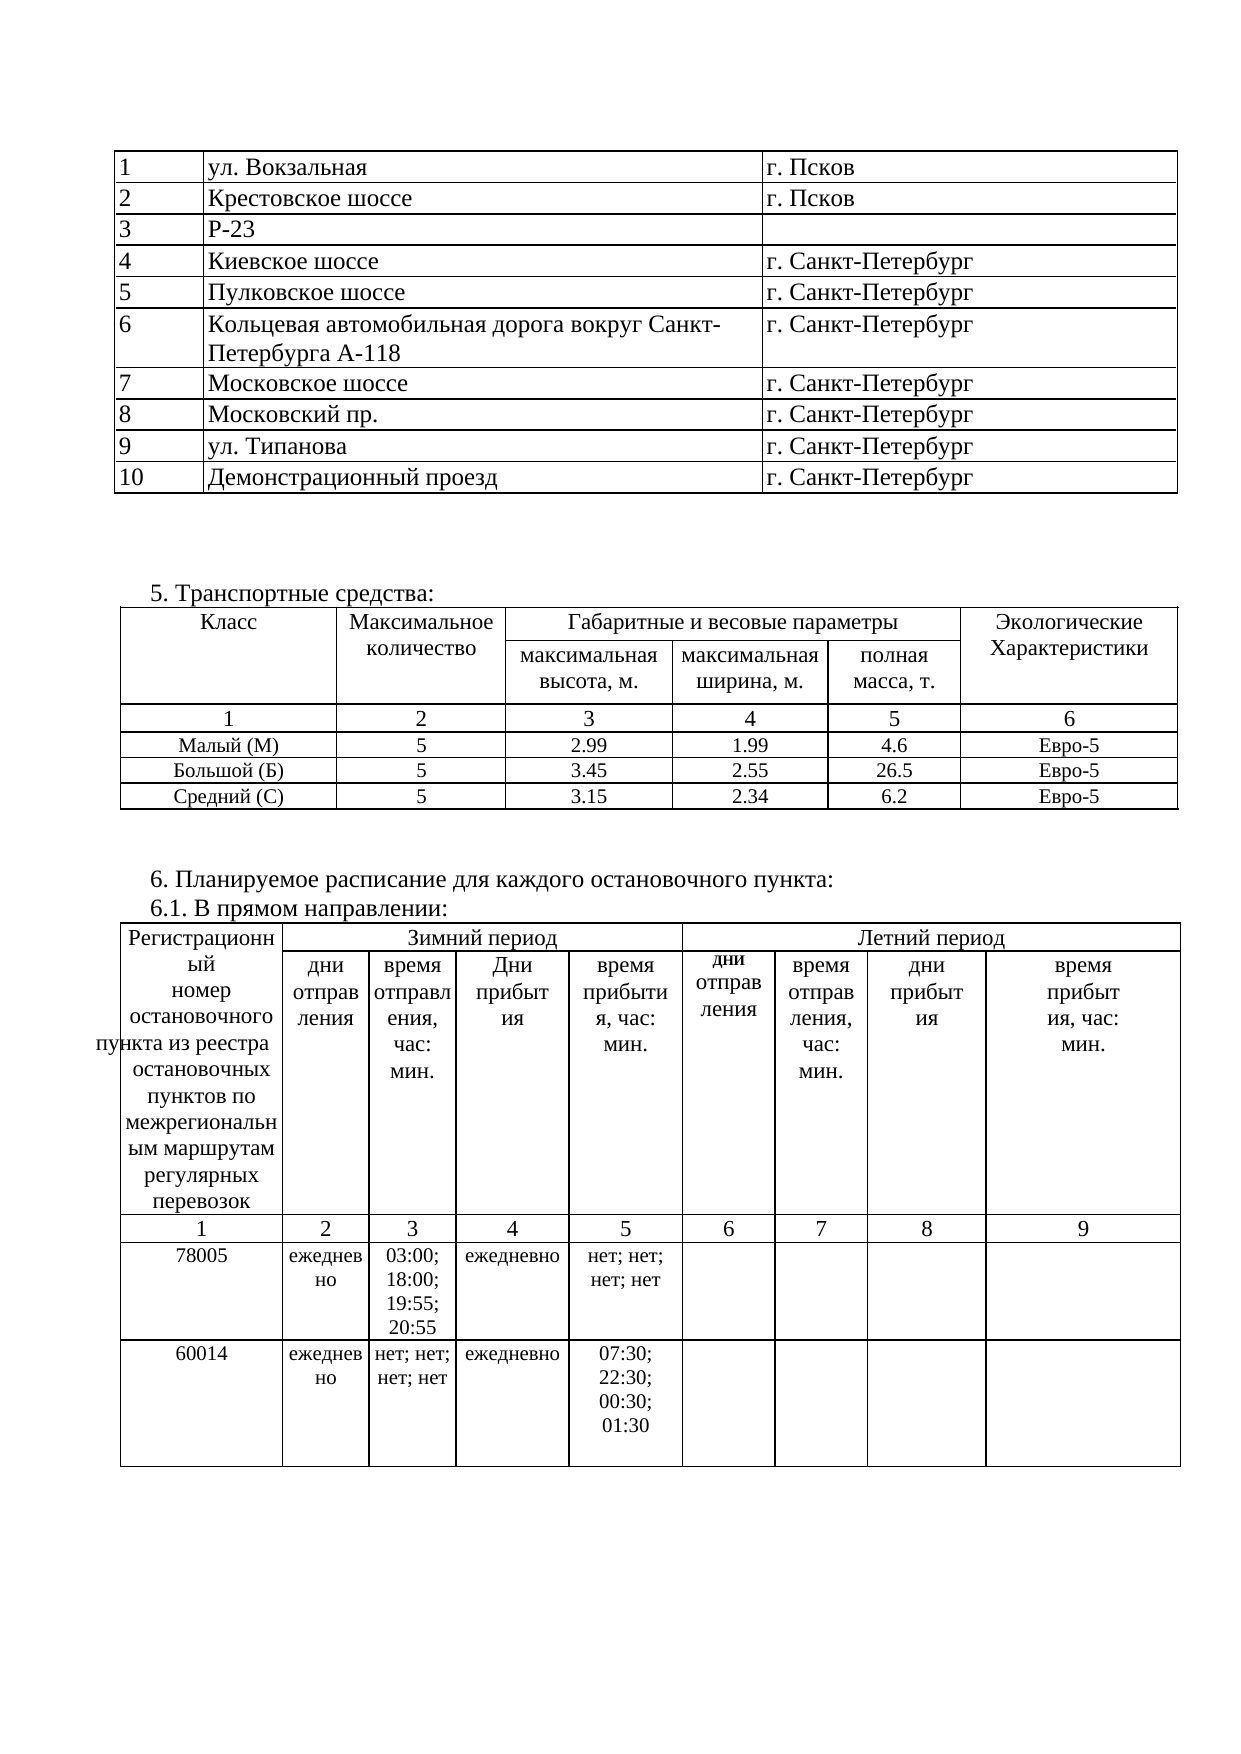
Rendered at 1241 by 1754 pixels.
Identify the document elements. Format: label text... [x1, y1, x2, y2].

table_cell ул. Вокзальная [204, 152, 762, 181]
table_cell Демонстрационный проезд [204, 462, 762, 492]
table_cell 6.2 [829, 784, 960, 808]
table_cell 2 [115, 183, 203, 213]
table_cell 07:30; 22:30; 00:30; 01:30 [570, 1341, 682, 1466]
table_cell 2.55 [673, 758, 827, 782]
table_cell 4.6 [829, 733, 960, 757]
table_cell 8 [868, 1215, 985, 1241]
table_cell 6 [961, 705, 1177, 731]
text 6.1. В прямом направлении: [150, 893, 1090, 922]
table_cell Московский пр. [204, 400, 762, 429]
table_cell Евро-5 [961, 784, 1177, 808]
table_cell время прибыт ия, час: мин. [987, 952, 1180, 1213]
table_cell время прибыти я, час: мин. [570, 952, 682, 1213]
table_cell г. Санкт-Петербург [763, 307, 1177, 366]
table_cell дни отправ ления [283, 952, 368, 1213]
table_cell 3 [370, 1215, 455, 1241]
table_cell 7 [776, 1215, 867, 1241]
table_cell 9 [987, 1215, 1180, 1241]
table_cell Малый (М) [121, 733, 336, 757]
table_header Зимний период [283, 924, 682, 950]
table_cell 8 [115, 399, 203, 429]
table_cell 4 [673, 705, 827, 731]
table_cell Евро-5 [961, 733, 1177, 757]
table_cell 5 [337, 784, 505, 808]
table_cell г. Санкт-Петербург [763, 398, 1177, 429]
table_cell 3 [115, 214, 203, 244]
table_cell [868, 1341, 985, 1466]
table_header Экологические Характеристики [961, 608, 1177, 703]
table_cell 2.99 [506, 733, 672, 757]
table_cell 2 [337, 705, 505, 731]
table_cell 7 [115, 368, 203, 398]
table_cell [763, 213, 1177, 244]
table_cell 4 [115, 245, 203, 276]
table_cell г. Псков [763, 181, 1177, 213]
table_cell ежедневно [457, 1243, 568, 1339]
table_cell 1 [121, 1215, 282, 1241]
table_cell ежедневно [457, 1341, 568, 1466]
table_cell 3 [506, 705, 672, 731]
table_cell 3.45 [506, 758, 672, 782]
table_cell Средний (С) [121, 784, 336, 808]
table_cell [683, 1243, 774, 1339]
table_cell Кольцевая автомобильная дорога вокруг Санкт-Петербурга А-118 [204, 309, 762, 366]
table_cell [868, 1243, 985, 1339]
table_cell Большой (Б) [121, 758, 336, 782]
table_cell максимальная ширина, м. [673, 641, 827, 703]
table_cell [987, 1341, 1180, 1466]
table_cell 2.34 [673, 784, 827, 808]
table_cell 5 [570, 1215, 682, 1241]
table_cell [776, 1341, 867, 1466]
table_cell 1 [121, 705, 336, 731]
table_cell полная масса, т. [829, 641, 960, 703]
table_cell 03:00; 18:00; 19:55; 20:55 [370, 1243, 455, 1339]
table_cell Пулковское шоссе [204, 277, 762, 307]
table_cell 9 [115, 430, 203, 461]
table_header Максимальное количество [337, 608, 505, 703]
table_cell время отправл ения, час: мин. [370, 952, 455, 1213]
table_cell Р-23 [204, 215, 762, 244]
table_cell нет; нет; нет; нет [570, 1243, 682, 1339]
table_cell 3.15 [506, 784, 672, 808]
table_header Летний период [683, 924, 1180, 950]
table_cell Евро-5 [961, 758, 1177, 782]
table_cell время отправ ления, час: мин. [776, 952, 867, 1213]
table_cell 78005 [121, 1243, 282, 1339]
table_cell [987, 1243, 1180, 1339]
table_cell Дни прибыт ия [457, 952, 568, 1213]
table_cell Киевское шоссе [204, 246, 762, 276]
table_cell г. Псков [763, 152, 1177, 181]
table_cell 4 [457, 1215, 568, 1241]
table_cell 5 [337, 733, 505, 757]
table_cell ДНИ отправ ления [683, 952, 774, 1213]
table_cell 6 [683, 1215, 774, 1241]
table_header Класс [121, 608, 336, 703]
table_cell 5 [115, 277, 203, 307]
table_cell 2 [283, 1215, 368, 1241]
table_cell ежедневно [283, 1243, 368, 1339]
table_cell 1.99 [673, 733, 827, 757]
text 5. Транспортные средства: [150, 578, 1090, 606]
table_header Габаритные и весовые параметры [506, 608, 960, 640]
table_cell [683, 1341, 774, 1466]
table_cell нет; нет; нет; нет [370, 1341, 455, 1466]
table_cell ежедневно [283, 1341, 368, 1466]
table_cell ул. Типанова [204, 431, 762, 461]
table_cell 60014 [121, 1341, 282, 1466]
table_cell [776, 1243, 867, 1339]
table_cell 26.5 [829, 758, 960, 782]
table_cell 10 [115, 462, 203, 492]
table_cell 5 [337, 758, 505, 782]
table_cell 1 [115, 152, 203, 181]
table_cell максимальная высота, м. [506, 641, 672, 703]
table_cell г. Санкт-Петербург [763, 366, 1177, 398]
table_header Регистрационный номер остановочного пункта из реестра остановочных пунктов по межрегиональным маршрутам регулярных перевозок [121, 924, 282, 1213]
table_cell 6 [115, 308, 203, 366]
table_cell Московское шоссе [204, 368, 762, 398]
table_cell Крестовское шоссе [204, 183, 762, 213]
table_cell г. Санкт-Петербург [763, 244, 1177, 276]
table_cell дни прибыт ия [868, 952, 985, 1213]
table_cell 5 [829, 705, 960, 731]
table_cell г. Санкт-Петербург [763, 276, 1177, 307]
table_cell г. Санкт-Петербург [763, 461, 1177, 492]
table_cell г. Санкт-Петербург [763, 429, 1177, 461]
text 6. Планируемое расписание для каждого остановочного пункта: [150, 864, 1090, 893]
